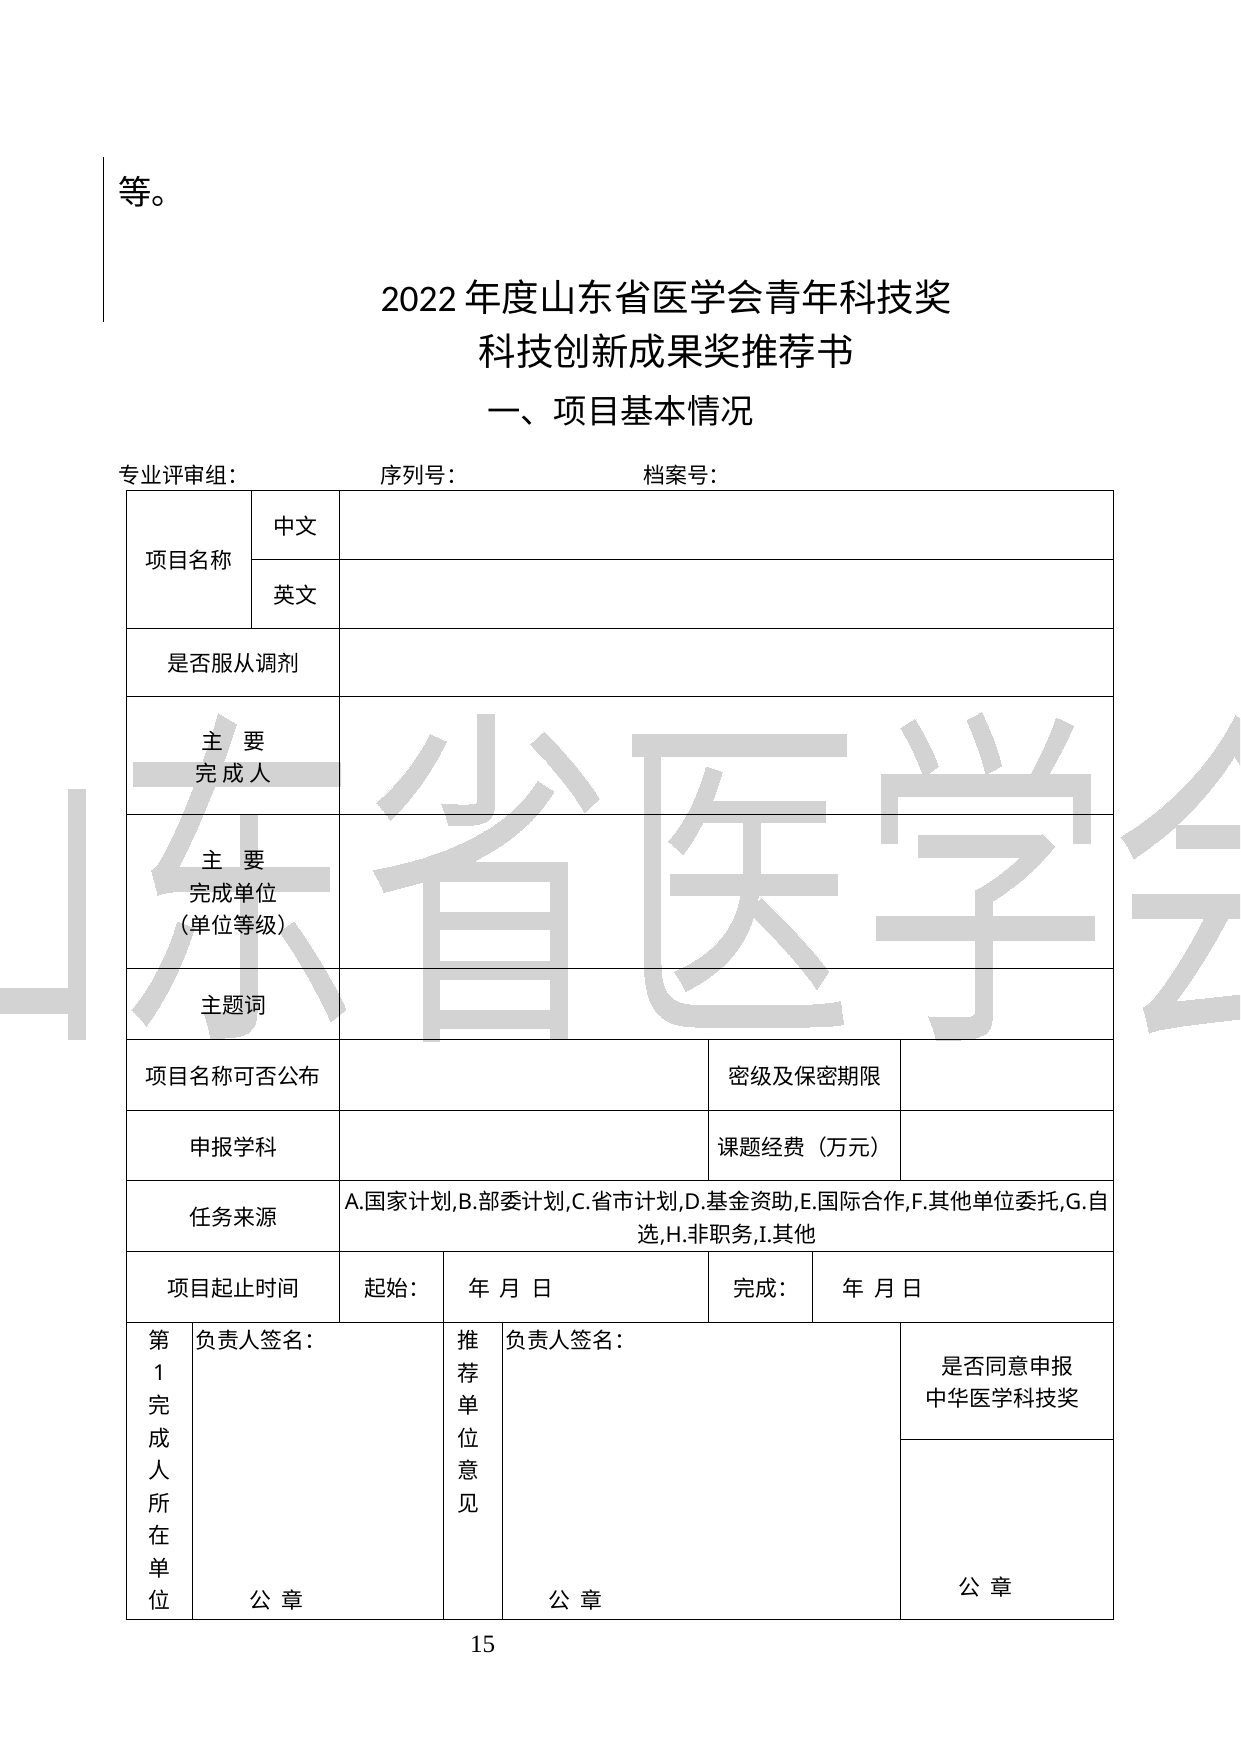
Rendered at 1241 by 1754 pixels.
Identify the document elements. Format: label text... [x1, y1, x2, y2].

table_cell A.国家计划,B.部委计划,C.省市计划,D.基金资助,E.国际合作,F.其他单位委托,G.自选,H.非职务,I.其他 [340, 1181, 1113, 1251]
table_cell [340, 697, 1113, 814]
table_cell 是否服从调剂 [127, 629, 339, 696]
table_cell 密级及保密期限 [709, 1040, 900, 1109]
table_cell 主题词 [127, 969, 339, 1039]
table_cell 课题经费（万元） [709, 1111, 900, 1180]
table_cell 第 1 完 成 人 所 在 单 位 [127, 1323, 192, 1618]
text 科技创新成果奖推荐书 [118, 322, 1122, 376]
table_cell 起始： [340, 1252, 443, 1322]
text 一、项目基本情况 [118, 376, 1122, 441]
table_cell 推 荐 单 位 意 见 [444, 1323, 502, 1618]
table_cell 负责人签名： 公 章 年 月 日 [193, 1323, 443, 1618]
table_header 项目名称 [127, 491, 251, 627]
table_cell [340, 560, 1113, 627]
table_cell 负责人签名： 公 章 年 月 日 [503, 1323, 900, 1618]
table_cell 是否同意申报 中华医学科技奖 [901, 1323, 1113, 1438]
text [118, 157, 1122, 222]
table_cell [340, 969, 1113, 1039]
table_cell 年 月 日 [813, 1252, 1113, 1322]
table_cell 主 要 完成单位 （单位等级） [127, 815, 339, 968]
table_cell 英文 [252, 560, 339, 627]
table_cell 任务来源 [127, 1181, 339, 1251]
table_cell 项目起止时间 [127, 1252, 339, 1322]
table_cell 完成： [709, 1252, 812, 1322]
table_header [340, 491, 1113, 559]
table_cell [340, 1040, 708, 1109]
table_cell [340, 1111, 708, 1180]
table_header 中文 [252, 491, 339, 559]
table_cell [901, 1111, 1113, 1180]
text 专业评审组： 序列号： 档案号： [118, 458, 1122, 490]
table_cell 年 月 日 [444, 1252, 708, 1322]
table_cell 主 要 完 成 人 [127, 697, 339, 814]
table_cell [340, 815, 1113, 968]
table_cell 公 章 年 月 日 [901, 1440, 1113, 1618]
table_cell 项目名称可否公布 [127, 1040, 339, 1109]
table_cell [340, 629, 1113, 696]
table_cell [901, 1040, 1113, 1109]
text 2022年度山东省医学会青年科技奖 [118, 268, 1122, 322]
table_cell 申报学科 [127, 1111, 339, 1180]
